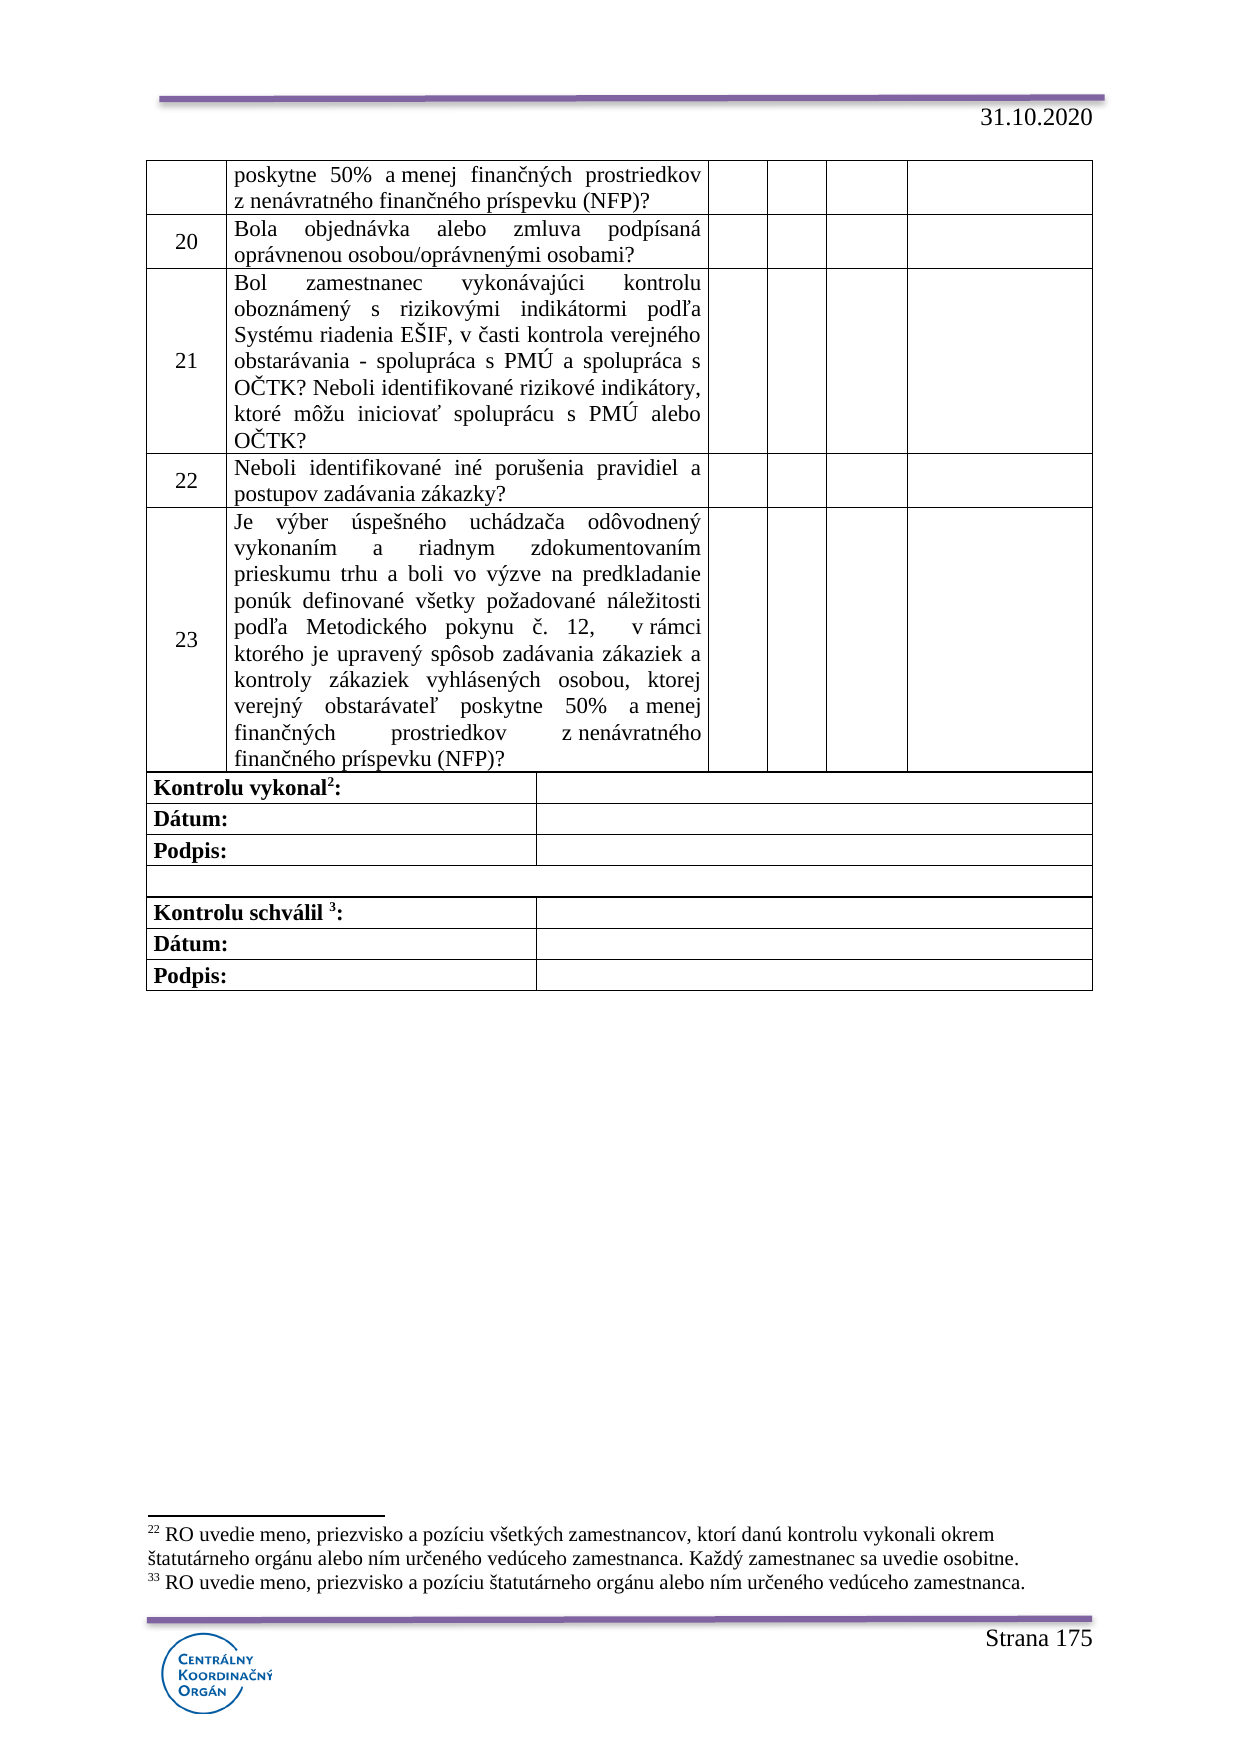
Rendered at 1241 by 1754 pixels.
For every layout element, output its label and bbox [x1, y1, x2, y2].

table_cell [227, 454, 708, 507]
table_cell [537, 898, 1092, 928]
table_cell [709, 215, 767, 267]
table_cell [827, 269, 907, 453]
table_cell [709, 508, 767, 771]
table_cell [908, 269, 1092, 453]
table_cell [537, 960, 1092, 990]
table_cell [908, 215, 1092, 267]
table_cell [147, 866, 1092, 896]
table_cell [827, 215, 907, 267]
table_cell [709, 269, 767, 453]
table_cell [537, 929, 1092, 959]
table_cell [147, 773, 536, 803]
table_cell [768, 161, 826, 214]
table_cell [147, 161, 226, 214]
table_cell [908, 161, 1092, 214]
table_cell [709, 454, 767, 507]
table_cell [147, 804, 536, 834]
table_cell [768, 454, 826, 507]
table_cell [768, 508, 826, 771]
picture [159, 1631, 272, 1713]
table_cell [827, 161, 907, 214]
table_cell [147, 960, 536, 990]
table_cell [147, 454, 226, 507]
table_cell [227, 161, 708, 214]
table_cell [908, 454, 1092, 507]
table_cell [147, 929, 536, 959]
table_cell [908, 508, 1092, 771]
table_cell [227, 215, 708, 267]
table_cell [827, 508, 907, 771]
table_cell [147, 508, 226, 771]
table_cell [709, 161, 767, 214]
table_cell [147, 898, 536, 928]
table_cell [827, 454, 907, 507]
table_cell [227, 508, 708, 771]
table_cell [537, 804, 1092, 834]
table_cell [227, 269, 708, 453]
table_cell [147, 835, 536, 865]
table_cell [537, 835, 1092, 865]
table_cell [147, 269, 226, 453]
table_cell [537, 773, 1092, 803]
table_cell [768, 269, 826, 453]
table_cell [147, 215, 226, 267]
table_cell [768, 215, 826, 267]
